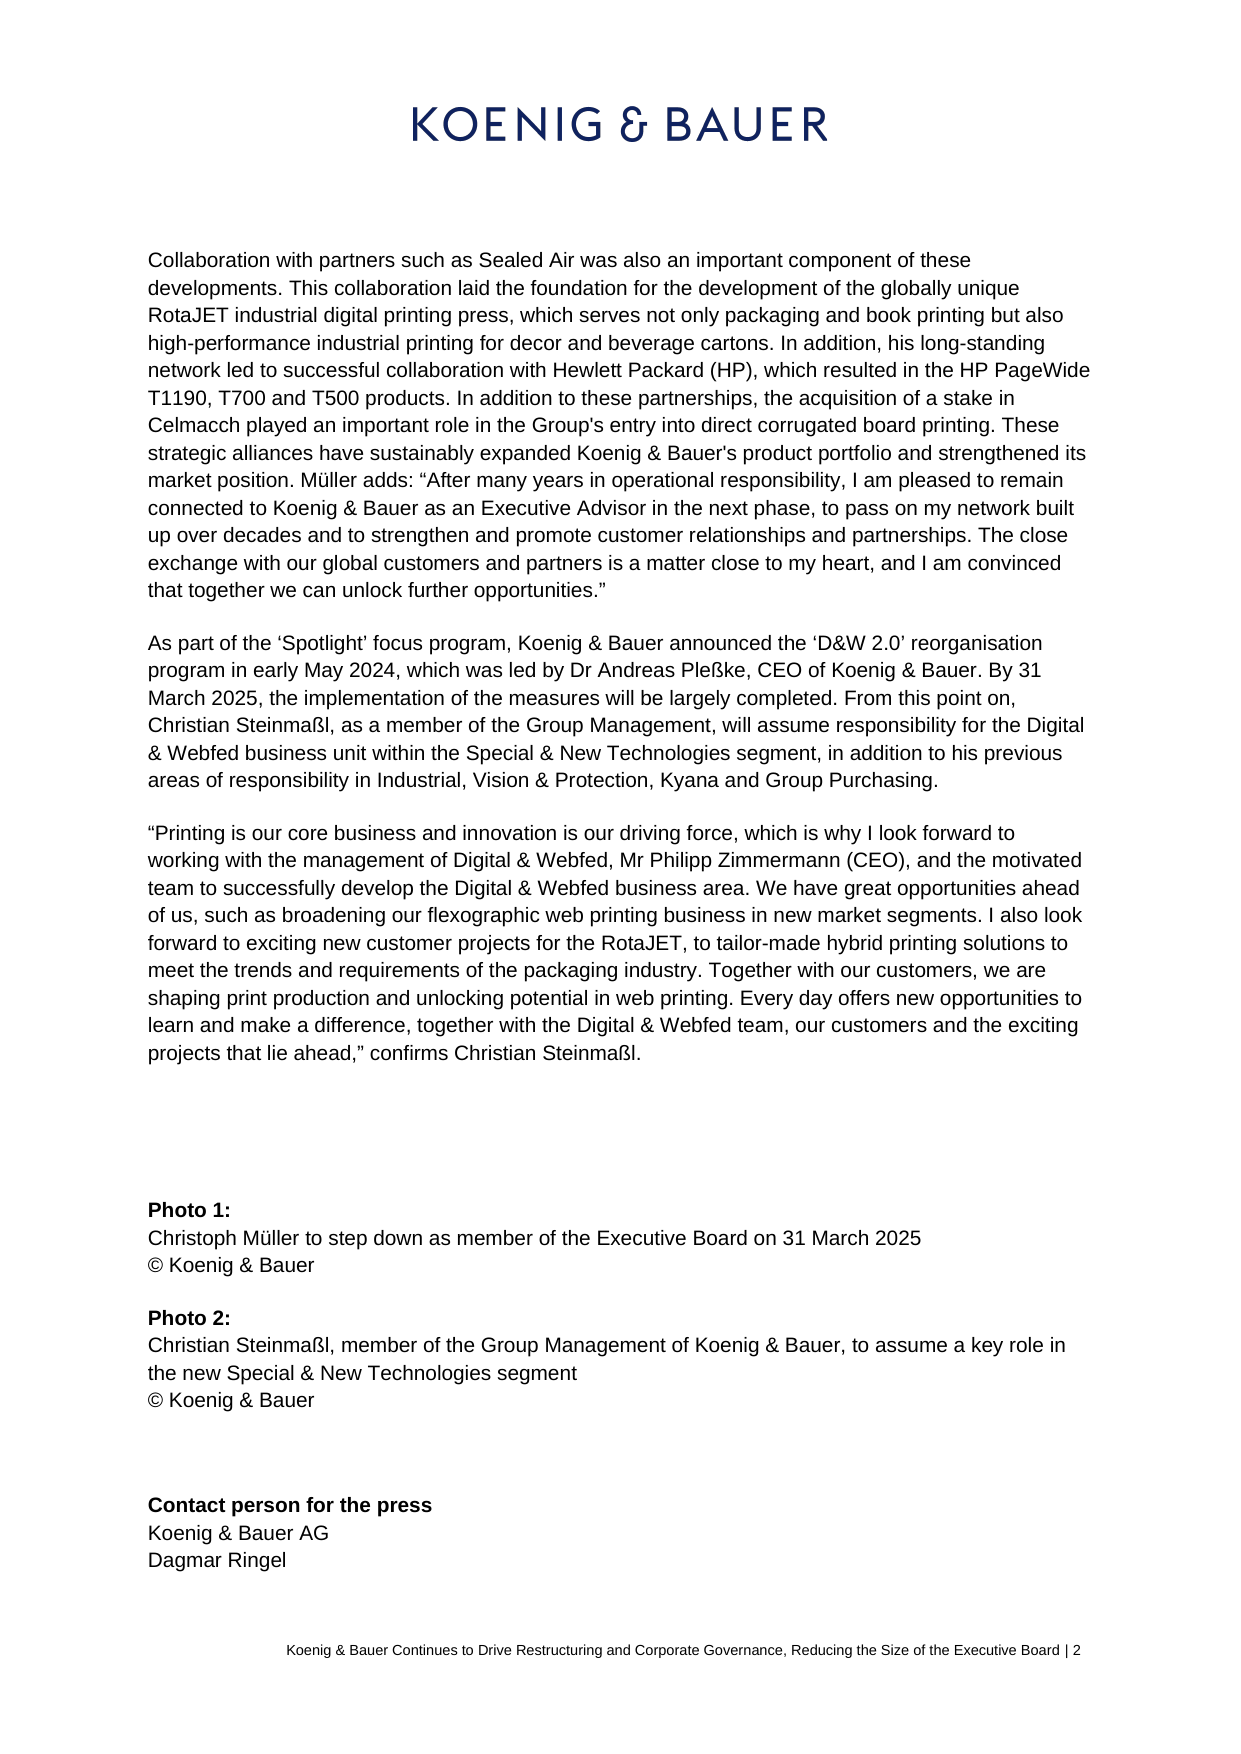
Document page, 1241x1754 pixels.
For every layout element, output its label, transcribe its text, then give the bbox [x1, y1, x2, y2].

subtitle Photo 1: [148, 1198, 1092, 1222]
text “Printing is our core business and innovation is our driving force, which is why I look forward to working with the management of Digital & Webfed, Mr Philipp Zimmermann (CEO), and the motivated team to successfully develop the Digital & Webfed business area. We have great opportunities ahead of us, such as broadening our flexographic web printing business in new market segments. I also look forward to exciting new customer projects for the RotaJET, to tailor-made hybrid printing solutions to meet the trends and requirements of the packaging industry. Together with our customers, we are shaping print production and unlocking potential in web printing. Every day offers new opportunities to learn and make a difference, together with the Digital & Webfed team, our customers and the exciting projects that lie ahead,” confirms Christian Steinmaßl. [148, 821, 1092, 1064]
text Koenig & Bauer AG Dagmar Ringel +49 931 909 6756 dagmar.ringel@koenig-bauer.com [148, 1521, 1092, 1572]
text Collaboration with partners such as Sealed Air was also an important component of these developments. This collaboration laid the foundation for the development of the globally unique RotaJET industrial digital printing press, which serves not only packaging and book printing but also high-performance industrial printing for decor and beverage cartons. In addition, his long-standing network led to successful collaboration with Hewlett Packard (HP), which resulted in the HP PageWide T1190, T700 and T500 products. In addition to these partnerships, the acquisition of a stake in Celmacch played an important role in the Group's entry into direct corrugated board printing. These strategic alliances have sustainably expanded Koenig & Bauer's product portfolio and strengthened its market position. Müller adds: “After many years in operational responsibility, I am pleased to remain connected to Koenig & Bauer as an Executive Advisor in the next phase, to pass on my network built up over decades and to strengthen and promote customer relationships and partnerships. The close exchange with our global customers and partners is a matter close to my heart, and I am convinced that together we can unlock further opportunities.” [148, 248, 1092, 602]
text Christian Steinmaßl, member of the Group Management of Koenig & Bauer, to assume a key role in the new Special & New Technologies segment © Koenig & Bauer [148, 1333, 1092, 1412]
text Christoph Müller to step down as member of the Executive Board on 31 March 2025 © Koenig & Bauer [148, 1226, 1092, 1277]
subtitle Photo 2: [148, 1306, 1092, 1329]
text As part of the ‘Spotlight’ focus program, Koenig & Bauer announced the ‘D&W 2.0’ reorganisation program in early May 2024, which was led by Dr Andreas Pleßke, CEO of Koenig & Bauer. By 31 March 2025, the implementation of the measures will be largely completed. From this point on, Christian Steinmaßl, as a member of the Group Management, will assume responsibility for the Digital & Webfed business unit within the Special & New Technologies segment, in addition to his previous areas of responsibility in Industrial, Vision & Protection, Kyana and Group Purchasing. [148, 631, 1092, 792]
subtitle Contact person for the press [148, 1493, 1092, 1517]
picture [413, 106, 828, 142]
